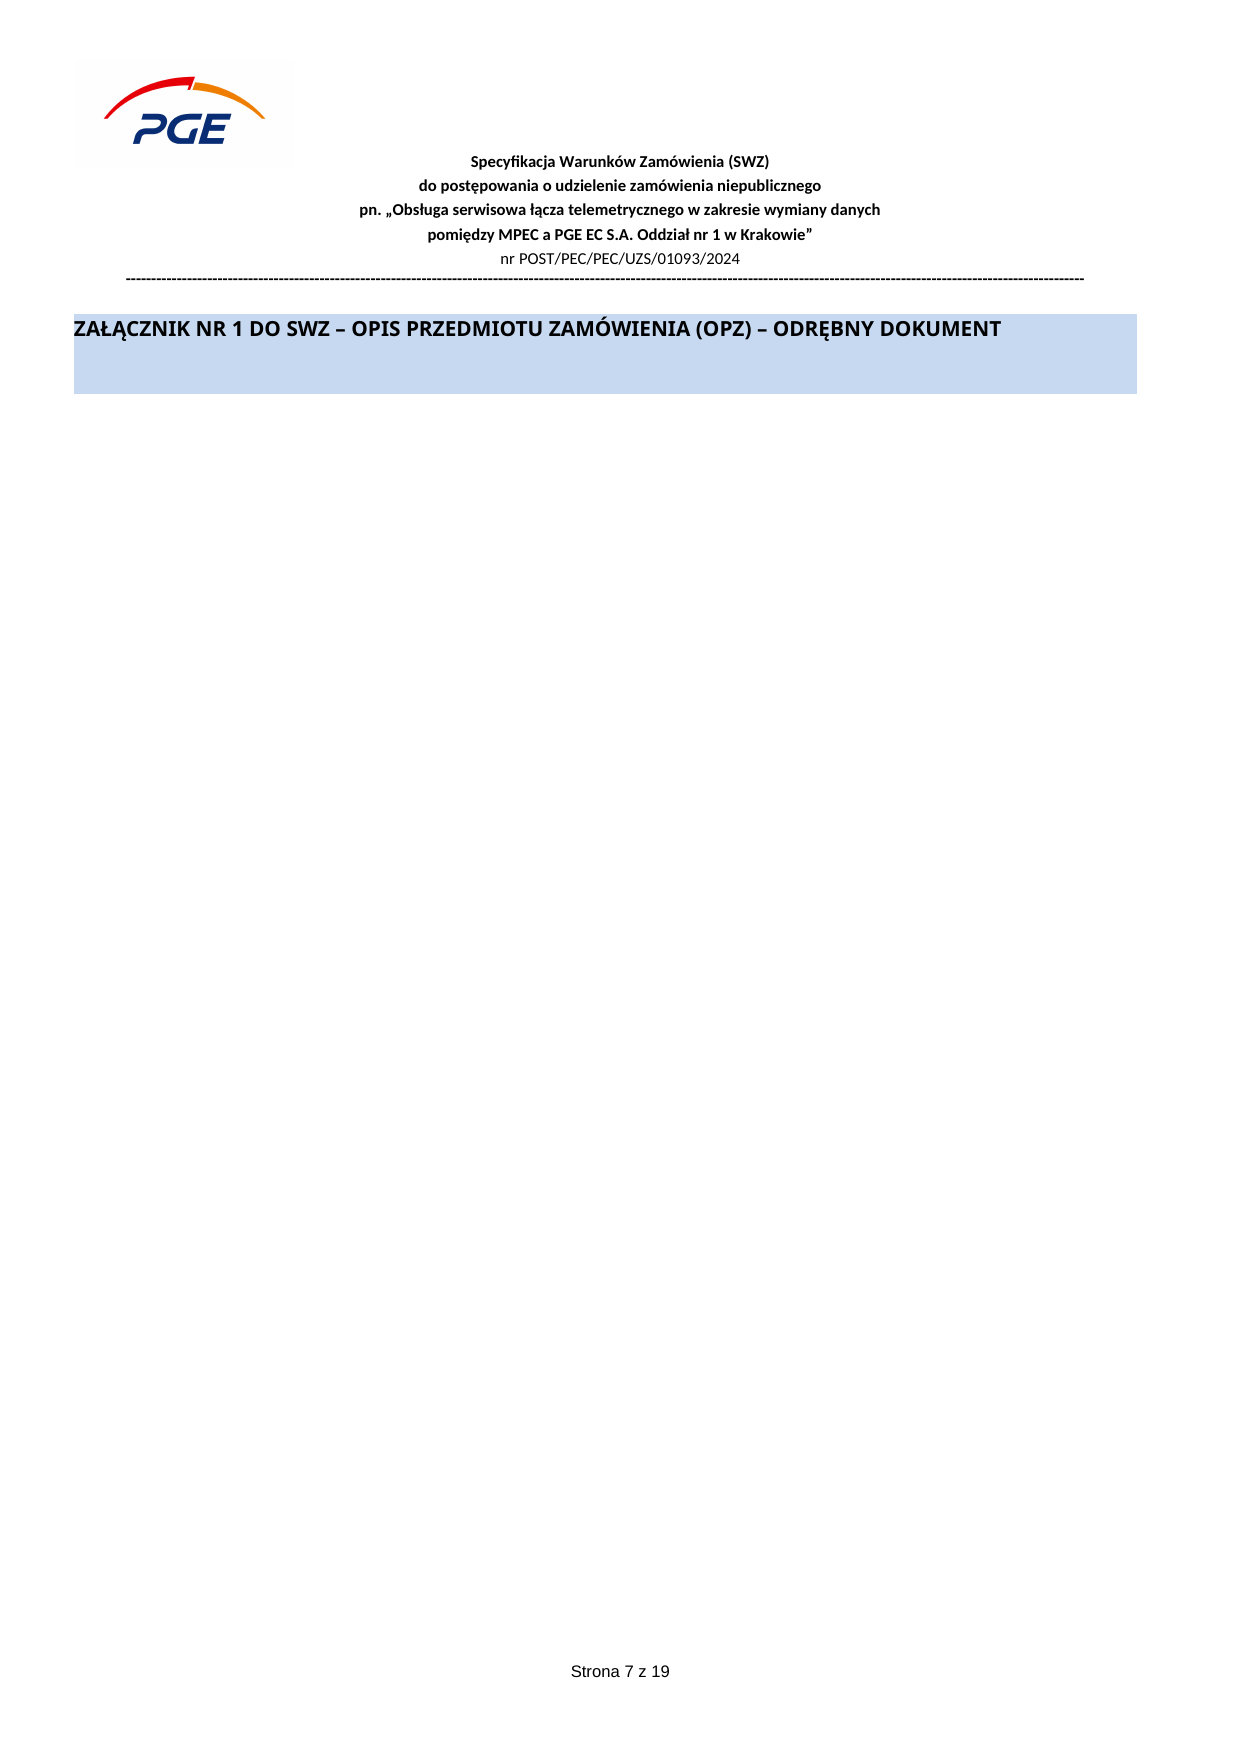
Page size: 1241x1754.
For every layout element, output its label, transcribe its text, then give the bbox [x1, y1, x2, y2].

picture [75, 60, 294, 167]
text ZAŁĄCZNIK NR 1 DO SWZ – OPIS PRZEDMIOTU ZAMÓWIENIA (OPZ) – ODRĘBNY DOKUMENT [74, 314, 1137, 342]
